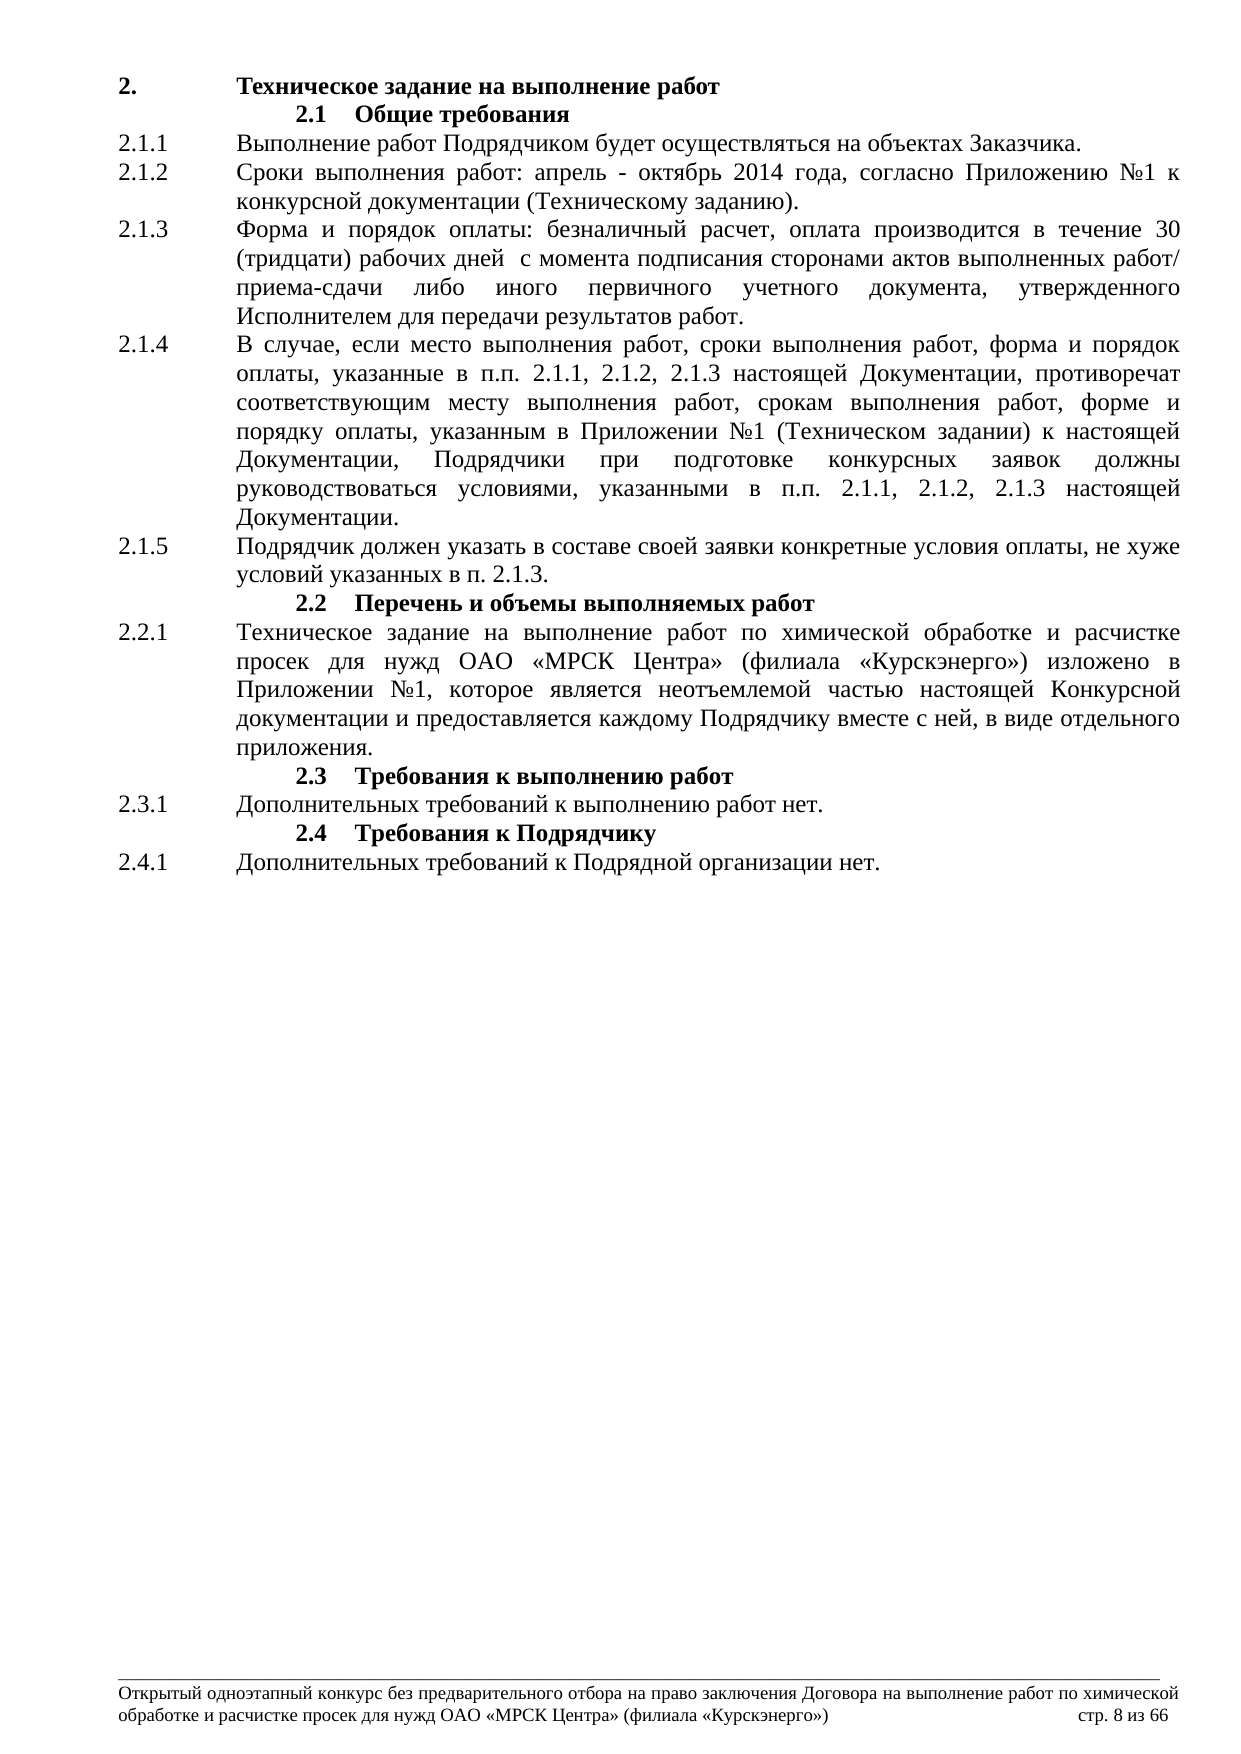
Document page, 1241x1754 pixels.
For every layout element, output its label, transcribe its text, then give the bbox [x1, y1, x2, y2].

text Техническое задание на выполнение работ по химической обработке и расчистке просек для нужд ОАО «МРСК Центра» (филиала «Курскэнерго») изложено в Приложении №1, которое является неотъемлемой частью настоящей Конкурсной документации и предоставляется каждому Подрядчику вместе с ней, в виде отдельного приложения. [118, 617, 1181, 761]
text Сроки выполнения работ: апрель - октябрь 2014 года, согласно Приложению №1 к конкурсной документации (Техническому заданию). [118, 157, 1181, 214]
subtitle Требования к выполнению работ [236, 761, 1181, 789]
text В случае, если место выполнения работ, сроки выполнения работ, форма и порядок оплаты, указанные в п.п. 2.1.1, 2.1.2, 2.1.3 настоящей Документации, противоречат соответствующим месту выполнения работ, срокам выполнения работ, форме и порядку оплаты, указанным в Приложении №1 (Техническом задании) к настоящей Документации, Подрядчики при подготовке конкурсных заявок должны руководствоваться условиями, указанными в п.п. 2.1.1, 2.1.2, 2.1.3 настоящей Документации. [118, 329, 1181, 531]
subtitle Общие требования [236, 99, 1181, 128]
subtitle Техническое задание на выполнение работ [118, 71, 1181, 99]
subtitle Перечень и объемы выполняемых работ [236, 588, 1181, 617]
text Дополнительных требований к Подрядной организации нет. [118, 847, 1181, 876]
text Дополнительных требований к выполнению работ нет. [118, 789, 1181, 818]
subtitle Требования к Подрядчику [236, 818, 1181, 847]
text Подрядчик должен указать в составе своей заявки конкретные условия оплаты, не хуже условий указанных в п. 2.1.3. [118, 531, 1181, 588]
text Выполнение работ Подрядчиком будет осуществляться на объектах Заказчика. [118, 128, 1181, 157]
text Форма и порядок оплаты: безналичный расчет, оплата производится в течение 30 (тридцати) рабочих дней с момента подписания сторонами актов выполненных работ/ приема-сдачи либо иного первичного учетного документа, утвержденного Исполнителем для передачи результатов работ. [118, 214, 1181, 329]
